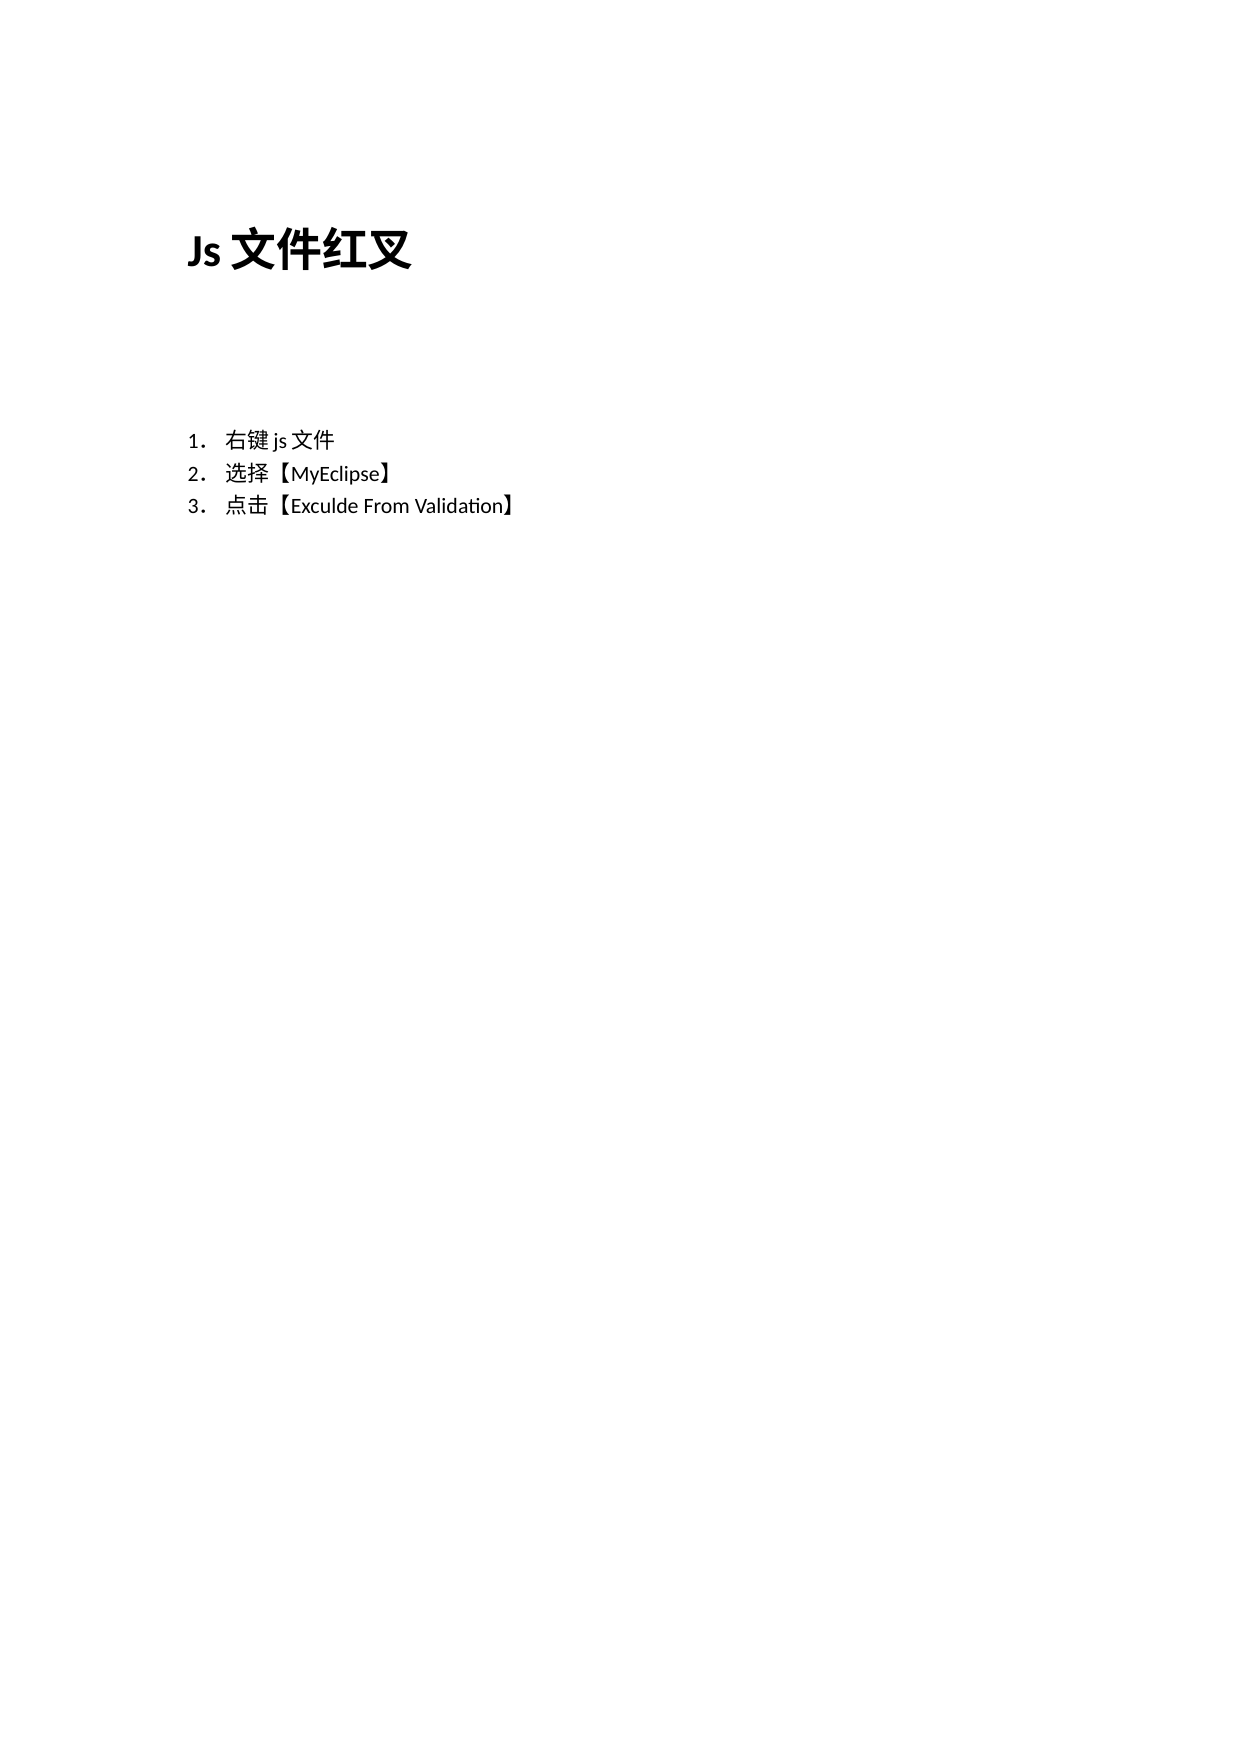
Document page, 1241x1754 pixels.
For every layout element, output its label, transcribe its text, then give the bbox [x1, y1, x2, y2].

list 右键js文件 [187, 423, 1053, 455]
subtitle Js文件红叉 [187, 197, 1053, 295]
list 点击【Exculde From Validation】 [187, 488, 1053, 520]
list 选择【MyEclipse】 [187, 455, 1053, 488]
